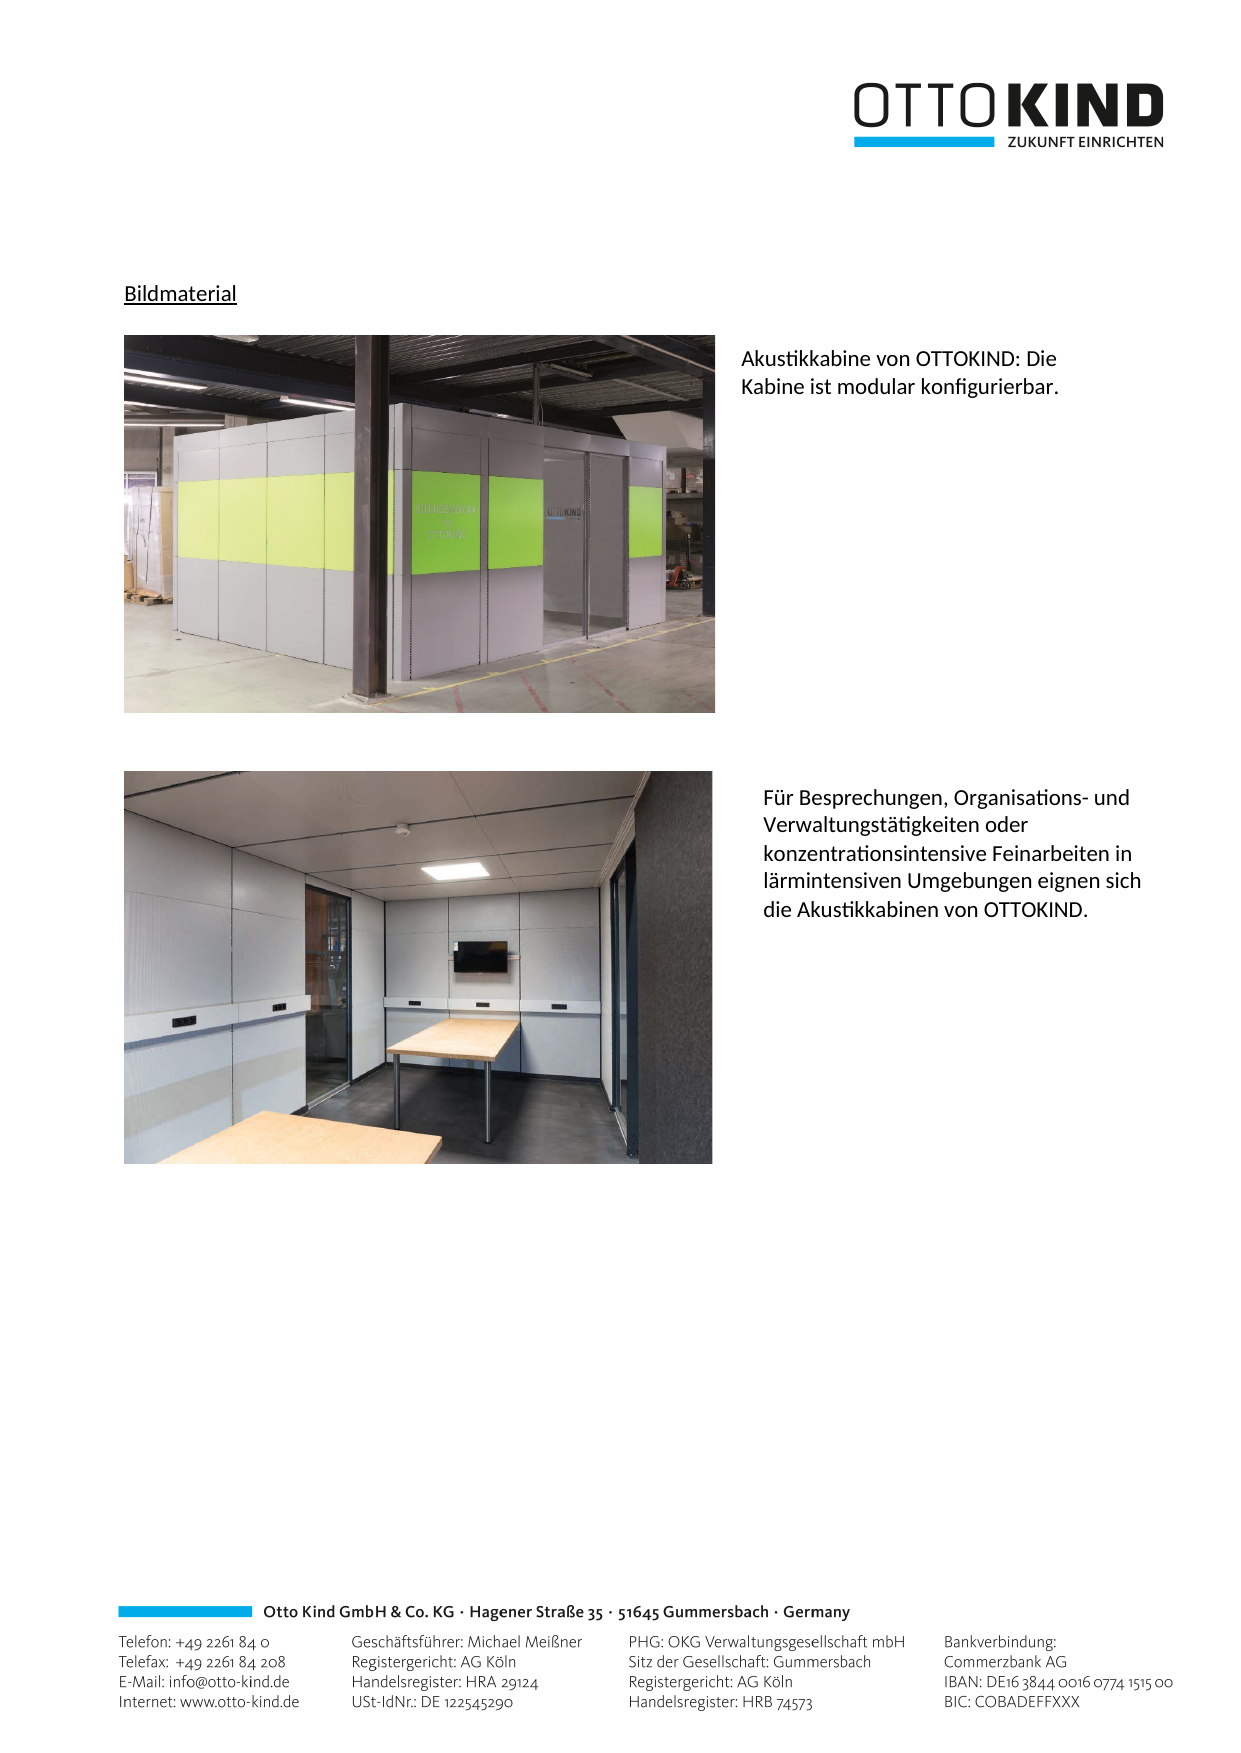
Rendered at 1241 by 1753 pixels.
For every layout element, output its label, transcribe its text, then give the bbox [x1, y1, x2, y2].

picture [0, 1599, 1241, 1752]
picture [124, 771, 713, 1164]
picture [124, 335, 716, 713]
text Bildmaterial [124, 279, 1161, 307]
picture [0, 0, 1240, 150]
